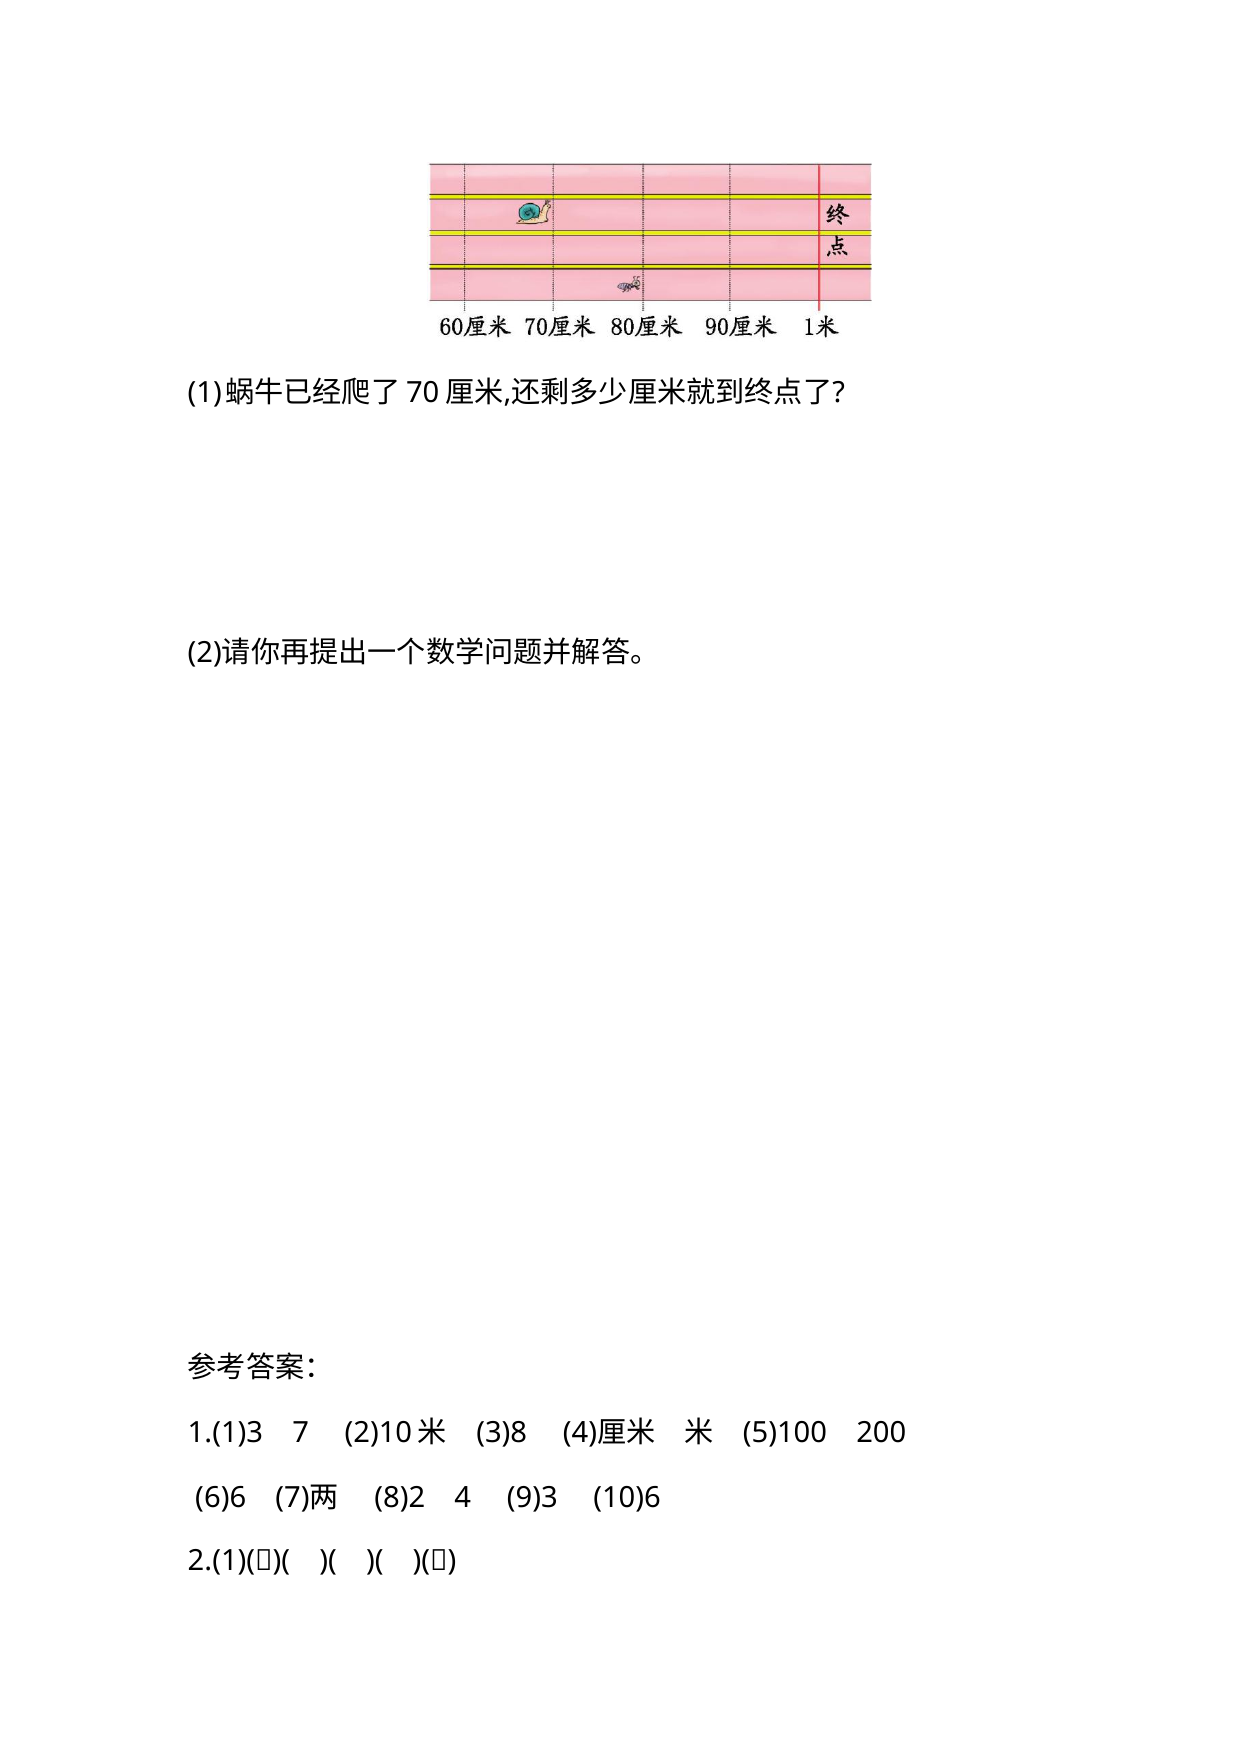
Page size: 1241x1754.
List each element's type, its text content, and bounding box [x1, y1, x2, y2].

text 参考答案： [187, 1332, 1053, 1397]
text (2)请你再提出一个数学问题并解答。 [187, 617, 1053, 682]
text (6)6 (7)两 (8)2 4 (9)3 (10)6 [187, 1462, 1053, 1527]
picture [426, 162, 872, 342]
text 2.(1)(􀳫)( )( )( )(􀳫) [187, 1527, 1053, 1592]
text 1.(1)3 7 (2)10米 (3)8 (4)厘米 米 (5)100 200 [187, 1397, 1053, 1462]
list 蜗牛已经爬了70厘米,还剩多少厘米就到终点了? [187, 357, 1053, 487]
